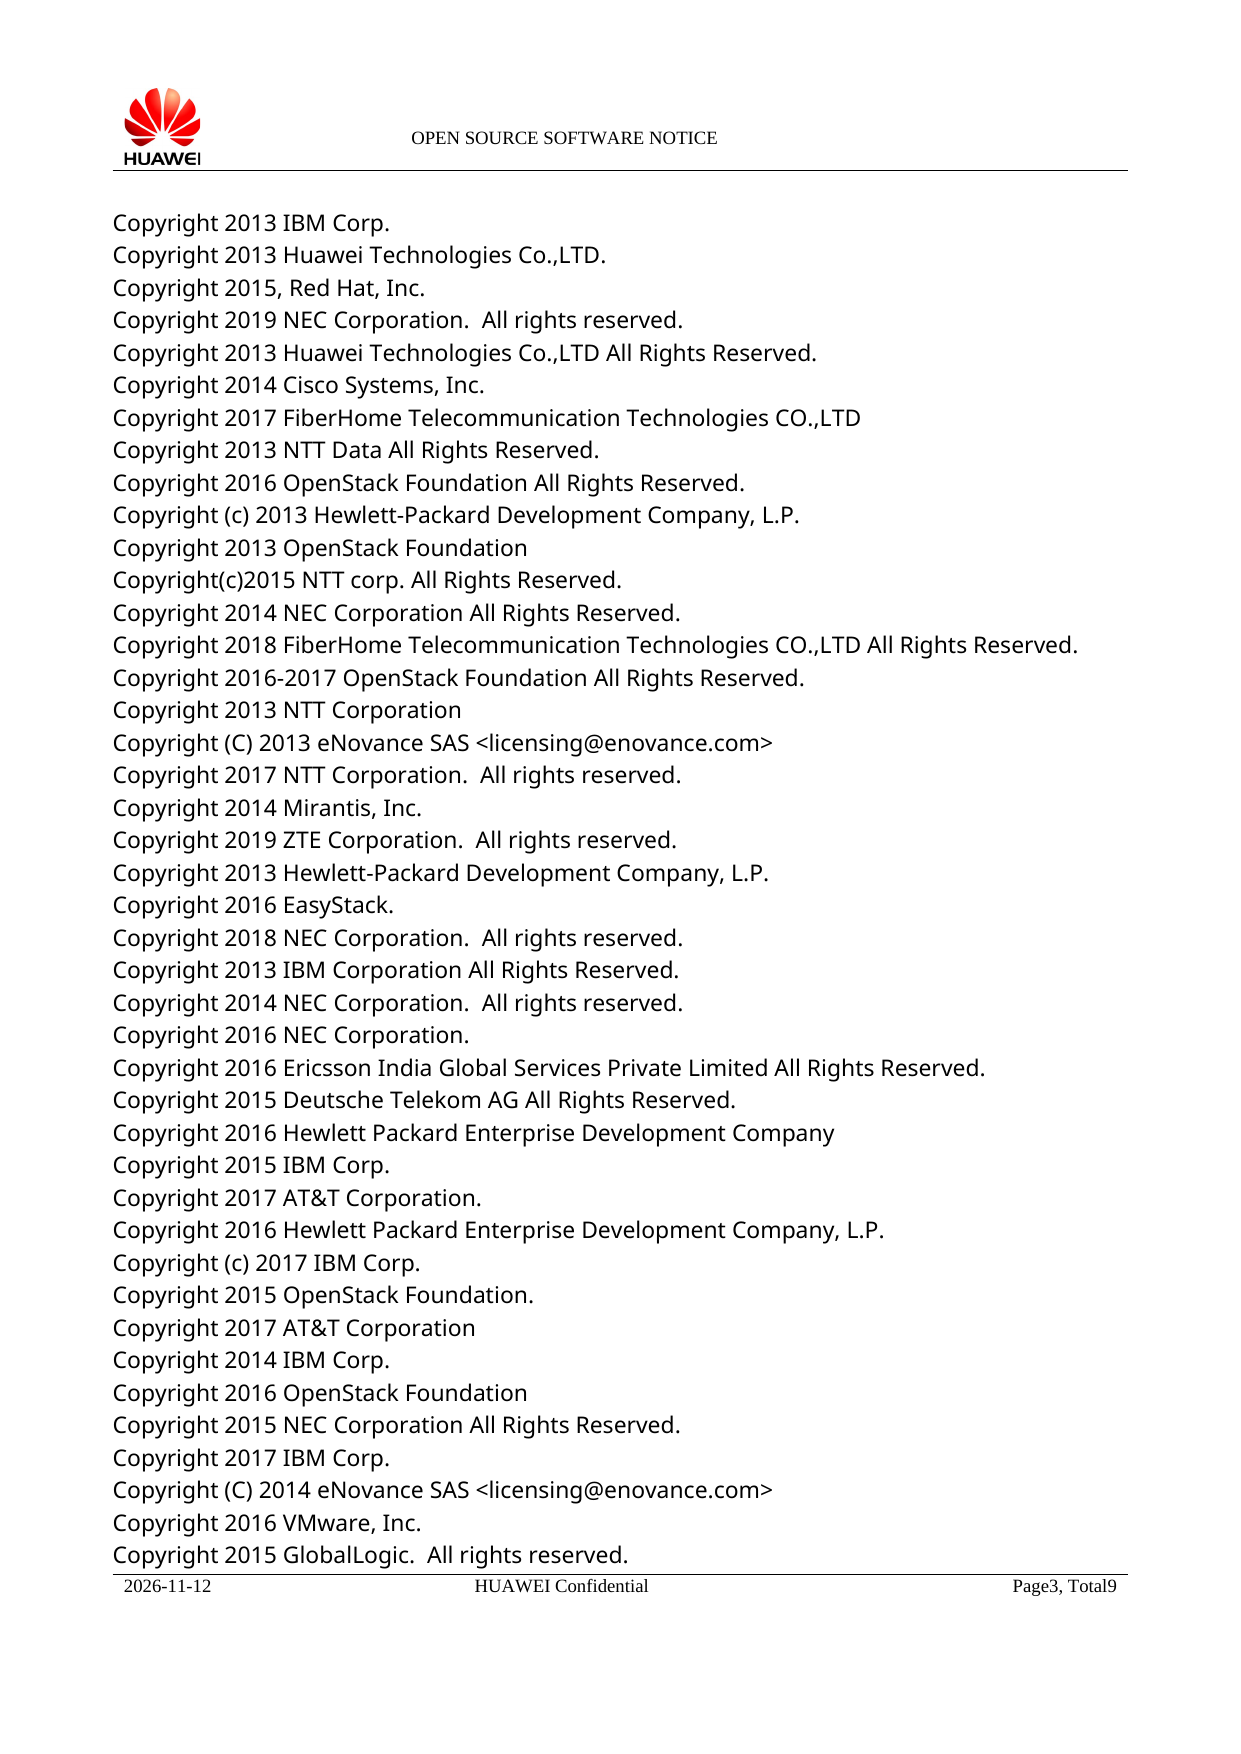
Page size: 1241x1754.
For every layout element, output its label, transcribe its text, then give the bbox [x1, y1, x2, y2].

picture [124, 88, 201, 165]
